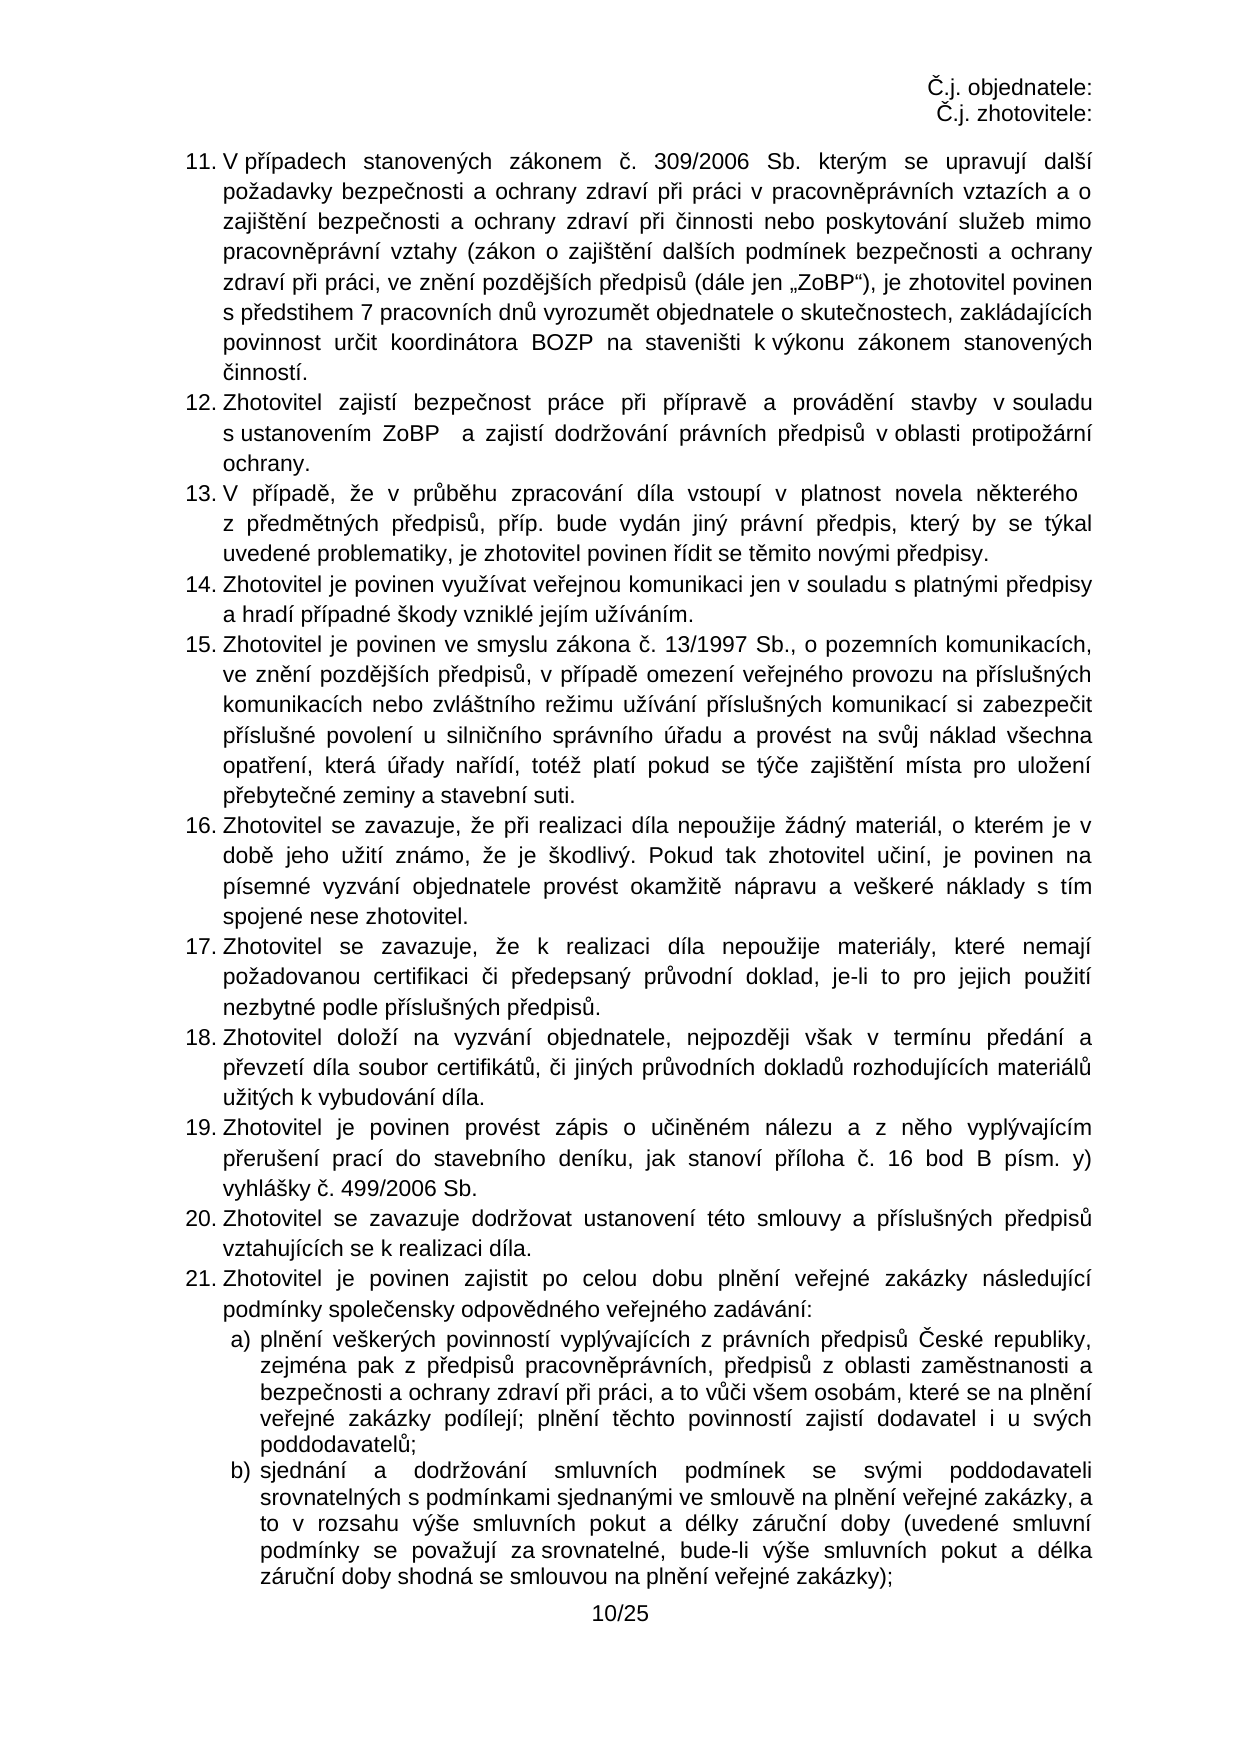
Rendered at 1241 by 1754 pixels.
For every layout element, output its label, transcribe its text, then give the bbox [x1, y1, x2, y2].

list Zhotovitel je povinen zajistit po celou dobu plnění veřejné zakázky následující podmínky společensky odpovědného veřejného zadávání: [185, 1265, 1093, 1322]
list Zhotovitel se zavazuje, že k realizaci díla nepoužije materiály, které nemají požadovanou certifikaci či předepsaný průvodní doklad, je-li to pro jejich použití nezbytné podle příslušných předpisů. [185, 933, 1093, 1020]
list V případech stanovených zákonem č. 309/2006 Sb. kterým se upravují další požadavky bezpečnosti a ochrany zdraví při práci v pracovněprávních vztazích a o zajištění bezpečnosti a ochrany zdraví při činnosti nebo poskytování služeb mimo pracovněprávní vztahy (zákon o zajištění dalších podmínek bezpečnosti a ochrany zdraví při práci, ve znění pozdějších předpisů (dále jen „ZoBP“), je zhotovitel povinen s předstihem 7 pracovních dnů vyrozumět objednatele o skutečnostech, zakládajících povinnost určit koordinátora BOZP na staveništi k výkonu zákonem stanovených činností. [185, 148, 1093, 385]
list V případě, že v průběhu zpracování díla vstoupí v platnost novela některého z předmětných předpisů, příp. bude vydán jiný právní předpis, který by se týkal uvedené problematiky, je zhotovitel povinen řídit se těmito novými předpisy. [185, 480, 1093, 567]
list Zhotovitel je povinen provést zápis o učiněném nálezu a z něho vyplývajícím přerušení prací do stavebního deníku, jak stanoví příloha č. 16 bod B písm. y) vyhlášky č. 499/2006 Sb. [185, 1114, 1093, 1201]
list Zhotovitel je povinen ve smyslu zákona č. 13/1997 Sb., o pozemních komunikacích, ve znění pozdějších předpisů, v případě omezení veřejného provozu na příslušných komunikacích nebo zvláštního režimu užívání příslušných komunikací si zabezpečit příslušné povolení u silničního správního úřadu a provést na svůj náklad všechna opatření, která úřady nařídí, totéž platí pokud se týče zajištění místa pro uložení přebytečné zeminy a stavební suti. [185, 631, 1093, 808]
list Zhotovitel doloží na vyzvání objednatele, nejpozději však v termínu předání a převzetí díla soubor certifikátů, či jiných průvodních dokladů rozhodujících materiálů užitých k vybudování díla. [185, 1024, 1093, 1110]
list plnění veškerých povinností vyplývajících z právních předpisů České republiky, zejména pak z předpisů pracovněprávních, předpisů z oblasti zaměstnanosti a bezpečnosti a ochrany zdraví při práci, a to vůči všem osobám, které se na plnění veřejné zakázky podílejí; plnění těchto povinností zajistí dodavatel i u svých poddodavatelů; [230, 1326, 1093, 1457]
list Zhotovitel je povinen využívat veřejnou komunikaci jen v souladu s platnými předpisy a hradí případné škody vzniklé jejím užíváním. [185, 571, 1093, 627]
list sjednání a dodržování smluvních podmínek se svými poddodavateli srovnatelných s podmínkami sjednanými ve smlouvě na plnění veřejné zakázky, a to v rozsahu výše smluvních pokut a délky záruční doby (uvedené smluvní podmínky se považují za srovnatelné, bude-li výše smluvních pokut a délka záruční doby shodná se smlouvou na plnění veřejné zakázky); [230, 1457, 1093, 1589]
list Zhotovitel se zavazuje dodržovat ustanovení této smlouvy a příslušných předpisů vztahujících se k realizaci díla. [185, 1205, 1093, 1261]
list Zhotovitel zajistí bezpečnost práce při přípravě a provádění stavby v souladu s ustanovením ZoBP a zajistí dodržování právních předpisů v oblasti protipožární ochrany. [185, 389, 1093, 476]
list Zhotovitel se zavazuje, že při realizaci díla nepoužije žádný materiál, o kterém je v době jeho užití známo, že je škodlivý. Pokud tak zhotovitel učiní, je povinen na písemné vyzvání objednatele provést okamžitě nápravu a veškeré náklady s tím spojené nese zhotovitel. [185, 812, 1093, 929]
